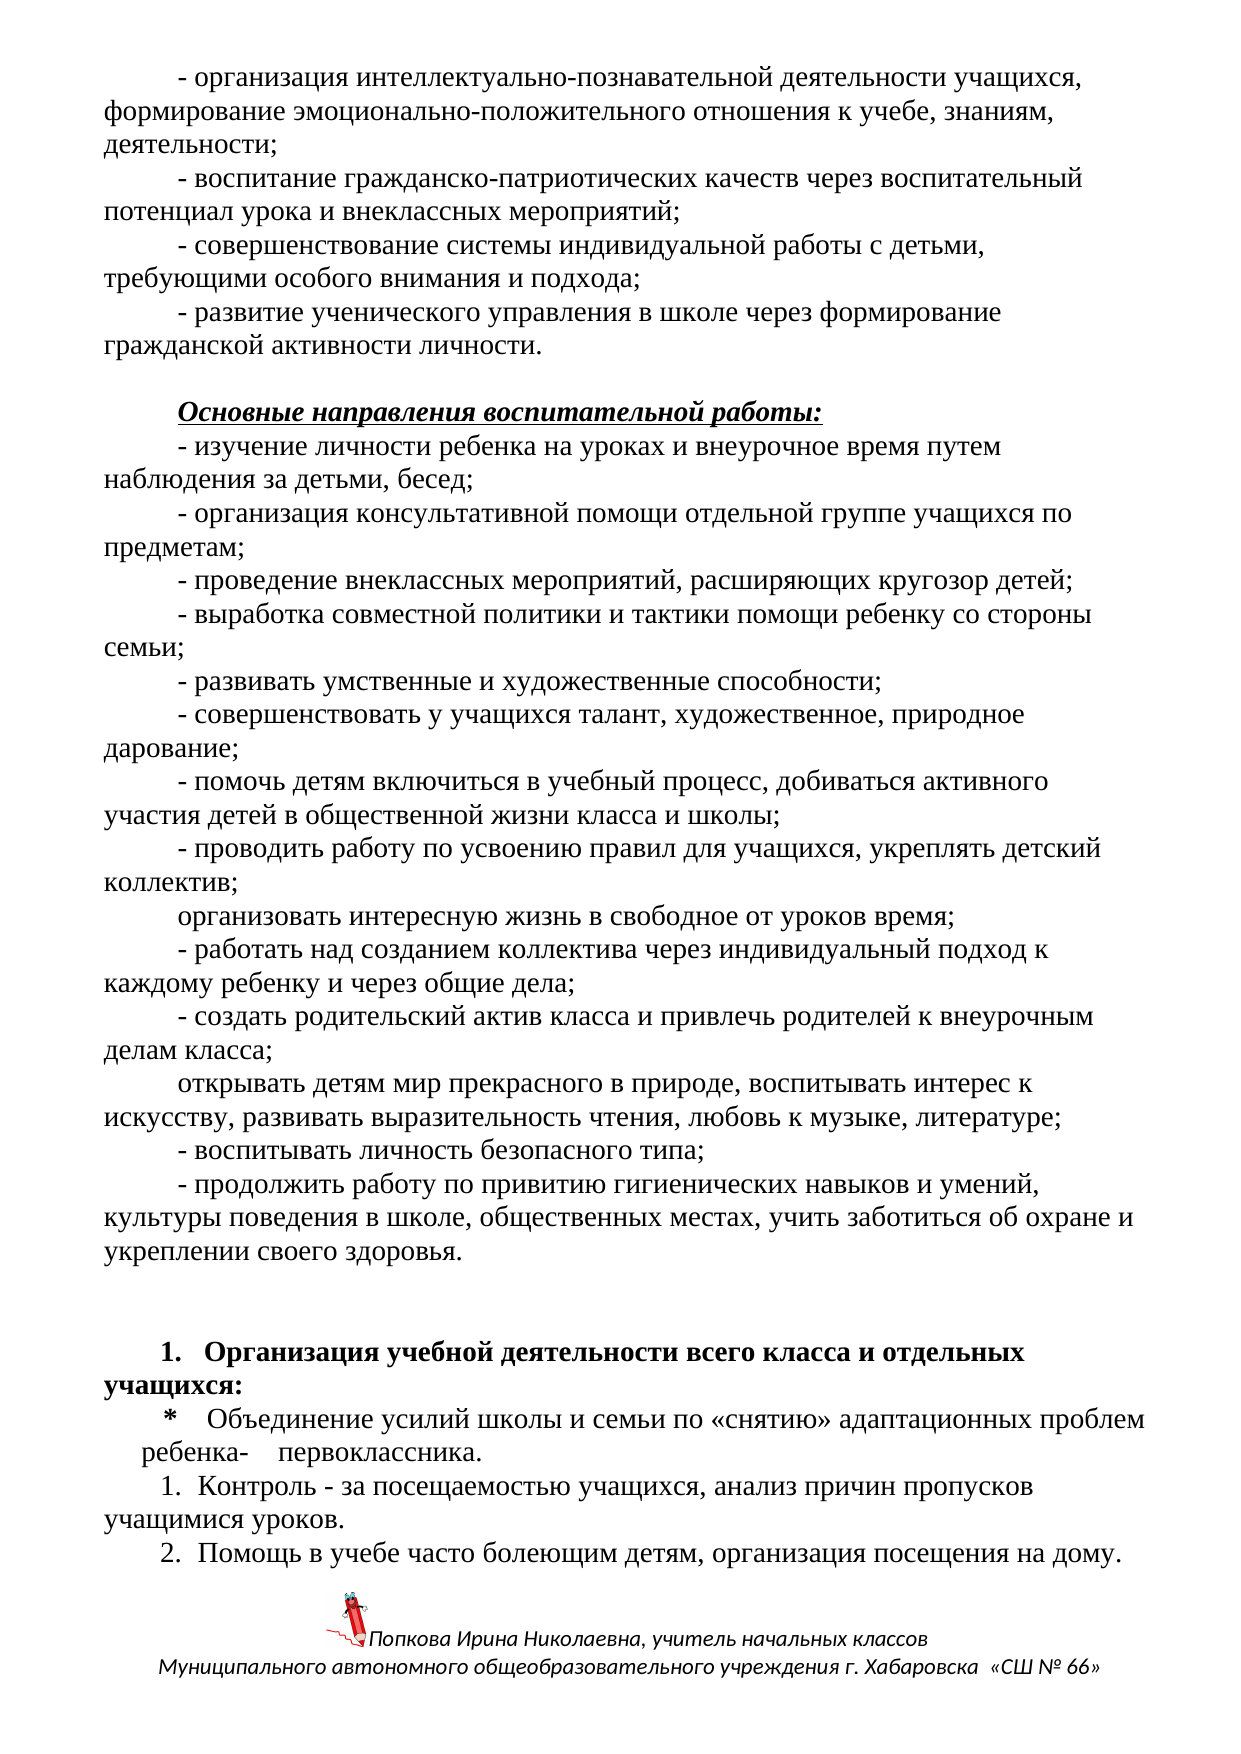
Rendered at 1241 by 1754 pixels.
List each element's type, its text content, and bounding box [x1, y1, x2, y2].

text - проводить работу по усвоению правил для учащихся, укреплять детский коллектив; [103, 831, 1152, 898]
text Основные направления воспитательной работы: [103, 394, 1152, 428]
text - развивать умственные и художественные способности; [103, 663, 1152, 696]
text - совершенствовать у учащихся талант, художественное, природное дарование; [103, 696, 1152, 763]
list Помощь в учебе часто болеющим детям, организация посещения на дому. [103, 1535, 1152, 1568]
text - продолжить работу по привитию гигиенических навыков и умений, культуры поведения в школе, общественных местах, учить заботиться об охране и укреплении своего здоровья. [103, 1166, 1152, 1267]
text - развитие ученического управления в школе через формирование гражданской активности личности. [103, 294, 1152, 361]
text - проведение внеклассных мероприятий, расширяющих кругозор детей; [103, 562, 1152, 596]
text открывать детям мир прекрасного в природе, воспитывать интерес к искусству, развивать выразительность чтения, любовь к музыке, литературе; [103, 1065, 1152, 1132]
text - выработка совместной политики и тактики помощи ребенку со стороны семьи; [103, 596, 1152, 663]
text - организация интеллектуально-познавательной деятельности учащихся, формирование эмоционально-положительного отношения к учебе, знаниям, деятельности; [103, 59, 1152, 160]
text - воспитывать личность безопасного типа; [103, 1132, 1152, 1166]
text организовать интересную жизнь в свободное от уроков время; [103, 898, 1152, 931]
list Контроль - за посещаемостью учащихся, анализ причин пропусков учащимися уроков. [103, 1468, 1152, 1535]
text - совершенствование системы индивидуальной работы с детьми, требующими особого внимания и подхода; [103, 227, 1152, 294]
text * Объединение усилий школы и семьи по «снятию» адаптационных проблем ребенка- первоклассника. [141, 1401, 1152, 1468]
text - организация консультативной помощи отдельной группе учащихся по предметам; [103, 495, 1152, 562]
text - работать над созданием коллектива через индивидуальный подход к каждому ребенку и через общие дела; [103, 931, 1152, 998]
text - создать родительский актив класса и привлечь родителей к внеурочным делам класса; [103, 998, 1152, 1065]
text - помочь детям включиться в учебный процесс, добиваться активного участия детей в общественной жизни класса и школы; [103, 763, 1152, 831]
picture [326, 1592, 369, 1647]
text - воспитание гражданско-патриотических качеств через воспитательный потенциал урока и внеклассных мероприятий; [103, 160, 1152, 227]
text 1. Организация учебной деятельности всего класса и отдельных учащихся: [103, 1334, 1152, 1401]
text - изучение личности ребенка на уроках и внеурочное время путем наблюдения за детьми, бесед; [103, 428, 1152, 495]
